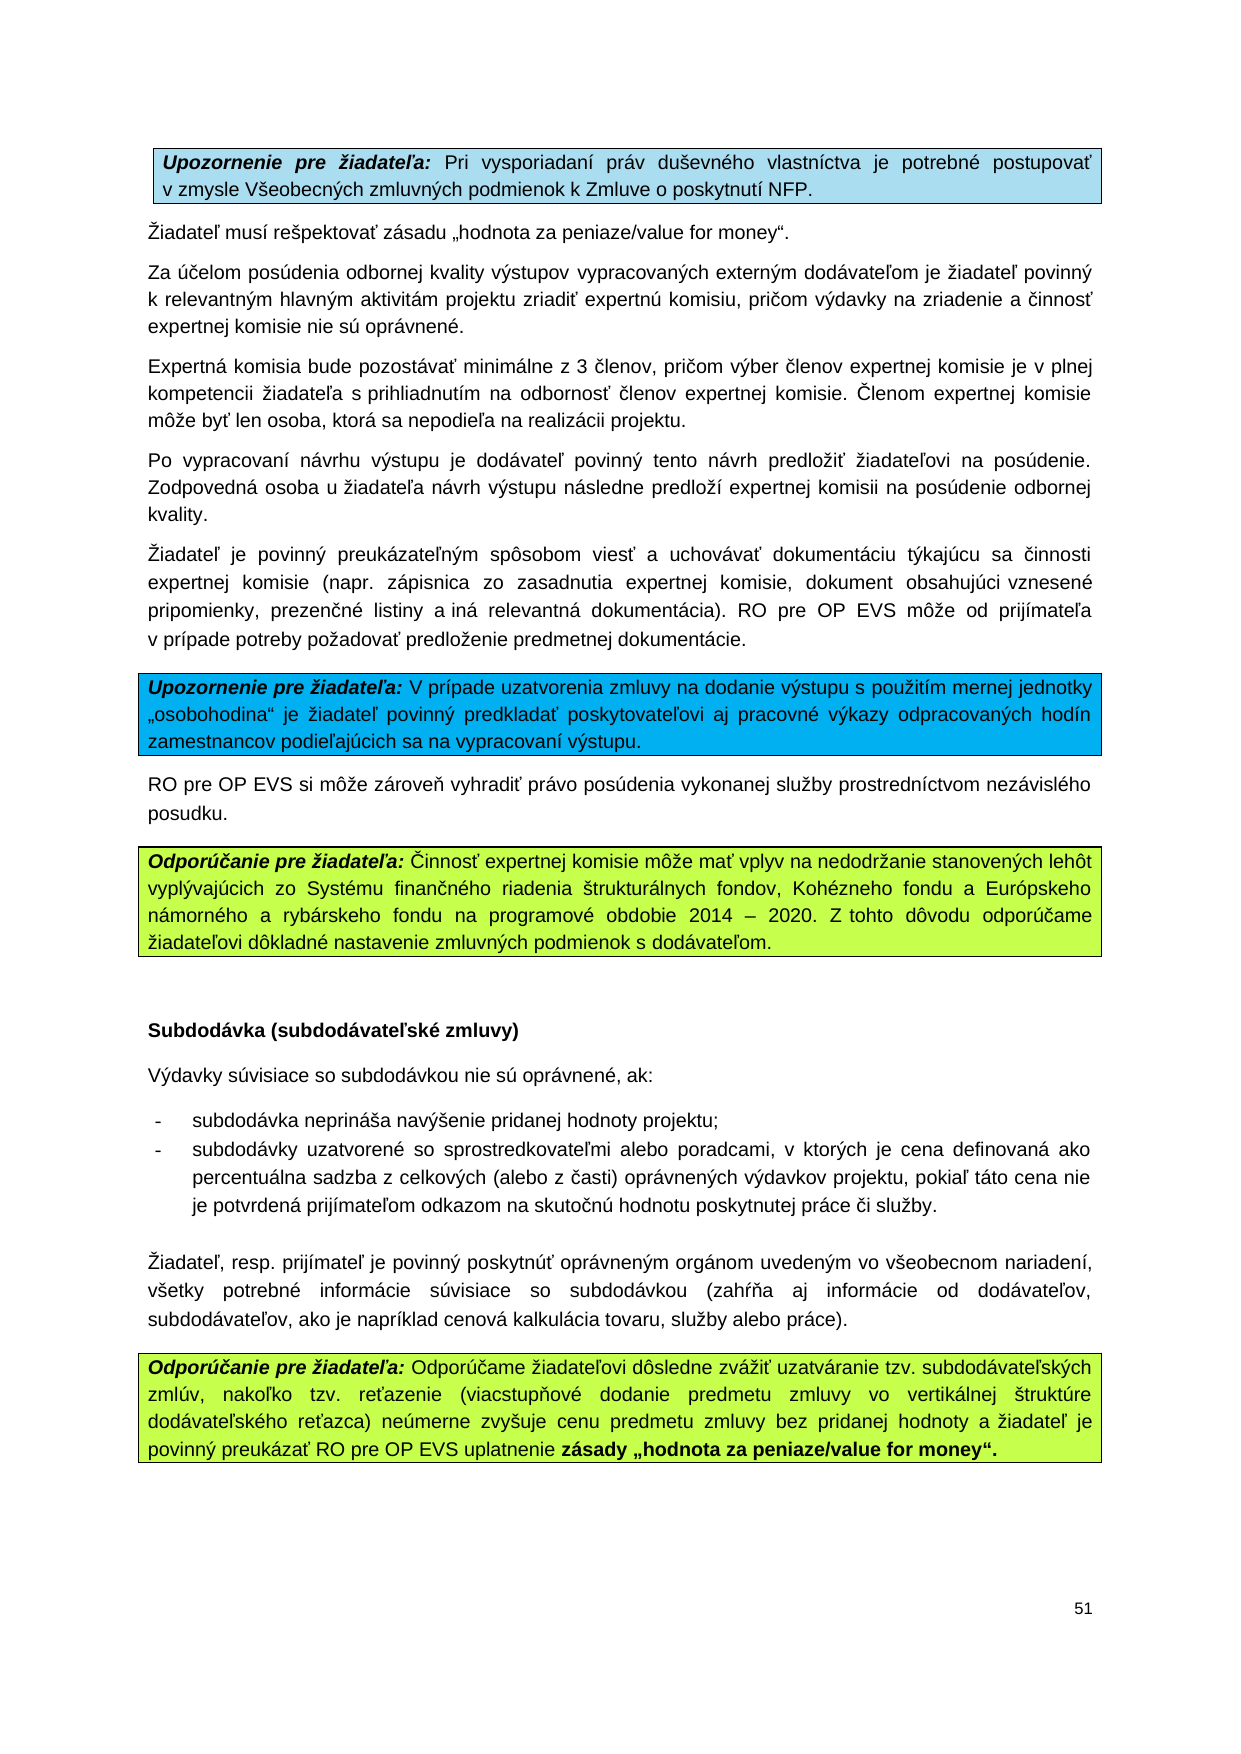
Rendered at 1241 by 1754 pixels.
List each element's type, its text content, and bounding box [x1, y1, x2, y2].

text RO pre OP EVS si môže zároveň vyhradiť právo posúdenia vykonanej služby prostredníctvom nezávislého posudku. [148, 773, 1092, 824]
list subdodávka neprináša navýšenie pridanej hodnoty projektu; [154, 1109, 1092, 1132]
text Za účelom posúdenia odbornej kvality výstupov vypracovaných externým dodávateľom je žiadateľ povinný k relevantným hlavným aktivitám projektu zriadiť expertnú komisiu, pričom výdavky na zriadenie a činnosť expertnej komisie nie sú oprávnené. [148, 261, 1092, 338]
text Subdodávka (subdodávateľské zmluvy) [148, 1019, 1092, 1042]
list subdodávky uzatvorené so sprostredkovateľmi alebo poradcami, v ktorých je cena definovaná ako percentuálna sadzba z celkových (alebo z časti) oprávnených výdavkov projektu, pokiaľ táto cena nie je potvrdená prijímateľom odkazom na skutočnú hodnotu poskytnutej práce či služby. [154, 1137, 1092, 1217]
text Žiadateľ musí rešpektovať zásadu „hodnota za peniaze/value for money“. [148, 221, 1092, 243]
text Upozornenie pre žiadateľa: Pri vysporiadaní práv duševného vlastníctva je potrebné postupovať v zmysle Všeobecných zmluvných podmienok k Zmluve o poskytnutí NFP. [154, 149, 1101, 203]
text Upozornenie pre žiadateľa: V prípade uzatvorenia zmluvy na dodanie výstupu s použitím mernej jednotky „osobohodina“ je žiadateľ povinný predkladať poskytovateľovi aj pracovné výkazy odpracovaných hodín zamestnancov podieľajúcich sa na vypracovaní výstupu. [139, 674, 1101, 755]
text Odporúčanie pre žiadateľa: Činnosť expertnej komisie môže mať vplyv na nedodržanie stanovených lehôt vyplývajúcich zo Systému finančného riadenia štrukturálnych fondov, Kohézneho fondu a Európskeho námorného a rybárskeho fondu na programové obdobie 2014 – 2020. Z tohto dôvodu odporúčame žiadateľovi dôkladné nastavenie zmluvných podmienok s dodávateľom. [139, 848, 1101, 956]
text Odporúčanie pre žiadateľa: Odporúčame žiadateľovi dôsledne zvážiť uzatváranie tzv. subdodávateľských zmlúv, nakoľko tzv. reťazenie (viacstupňové dodanie predmetu zmluvy vo vertikálnej štruktúre dodávateľského reťazca) neúmerne zvyšuje cenu predmetu zmluvy bez pridanej hodnoty a žiadateľ je povinný preukázať RO pre OP EVS uplatnenie zásady „hodnota za peniaze/value for money“. [139, 1354, 1101, 1462]
text Expertná komisia bude pozostávať minimálne z 3 členov, pričom výber členov expertnej komisie je v plnej kompetencii žiadateľa s prihliadnutím na odbornosť členov expertnej komisie. Členom expertnej komisie môže byť len osoba, ktorá sa nepodieľa na realizácii projektu. [148, 354, 1092, 432]
text Žiadateľ, resp. prijímateľ je povinný poskytnúť oprávneným orgánom uvedeným vo všeobecnom nariadení, všetky potrebné informácie súvisiace so subdodávkou (zahŕňa aj informácie od dodávateľov, subdodávateľov, ako je napríklad cenová kalkulácia tovaru, služby alebo práce). [148, 1251, 1092, 1330]
text Žiadateľ je povinný preukázateľným spôsobom viesť a uchovávať dokumentáciu týkajúcu sa činnosti expertnej komisie (napr. zápisnica zo zasadnutia expertnej komisie, dokument obsahujúci vznesené pripomienky, prezenčné listiny a iná relevantná dokumentácia). RO pre OP EVS môže od prijímateľa v prípade potreby požadovať predloženie predmetnej dokumentácie. [148, 543, 1092, 650]
text Výdavky súvisiace so subdodávkou nie sú oprávnené, ak: [148, 1064, 1092, 1087]
text Po vypracovaní návrhu výstupu je dodávateľ povinný tento návrh predložiť žiadateľovi na posúdenie. Zodpovedná osoba u žiadateľa návrh výstupu následne predloží expertnej komisii na posúdenie odbornej kvality. [148, 449, 1092, 526]
